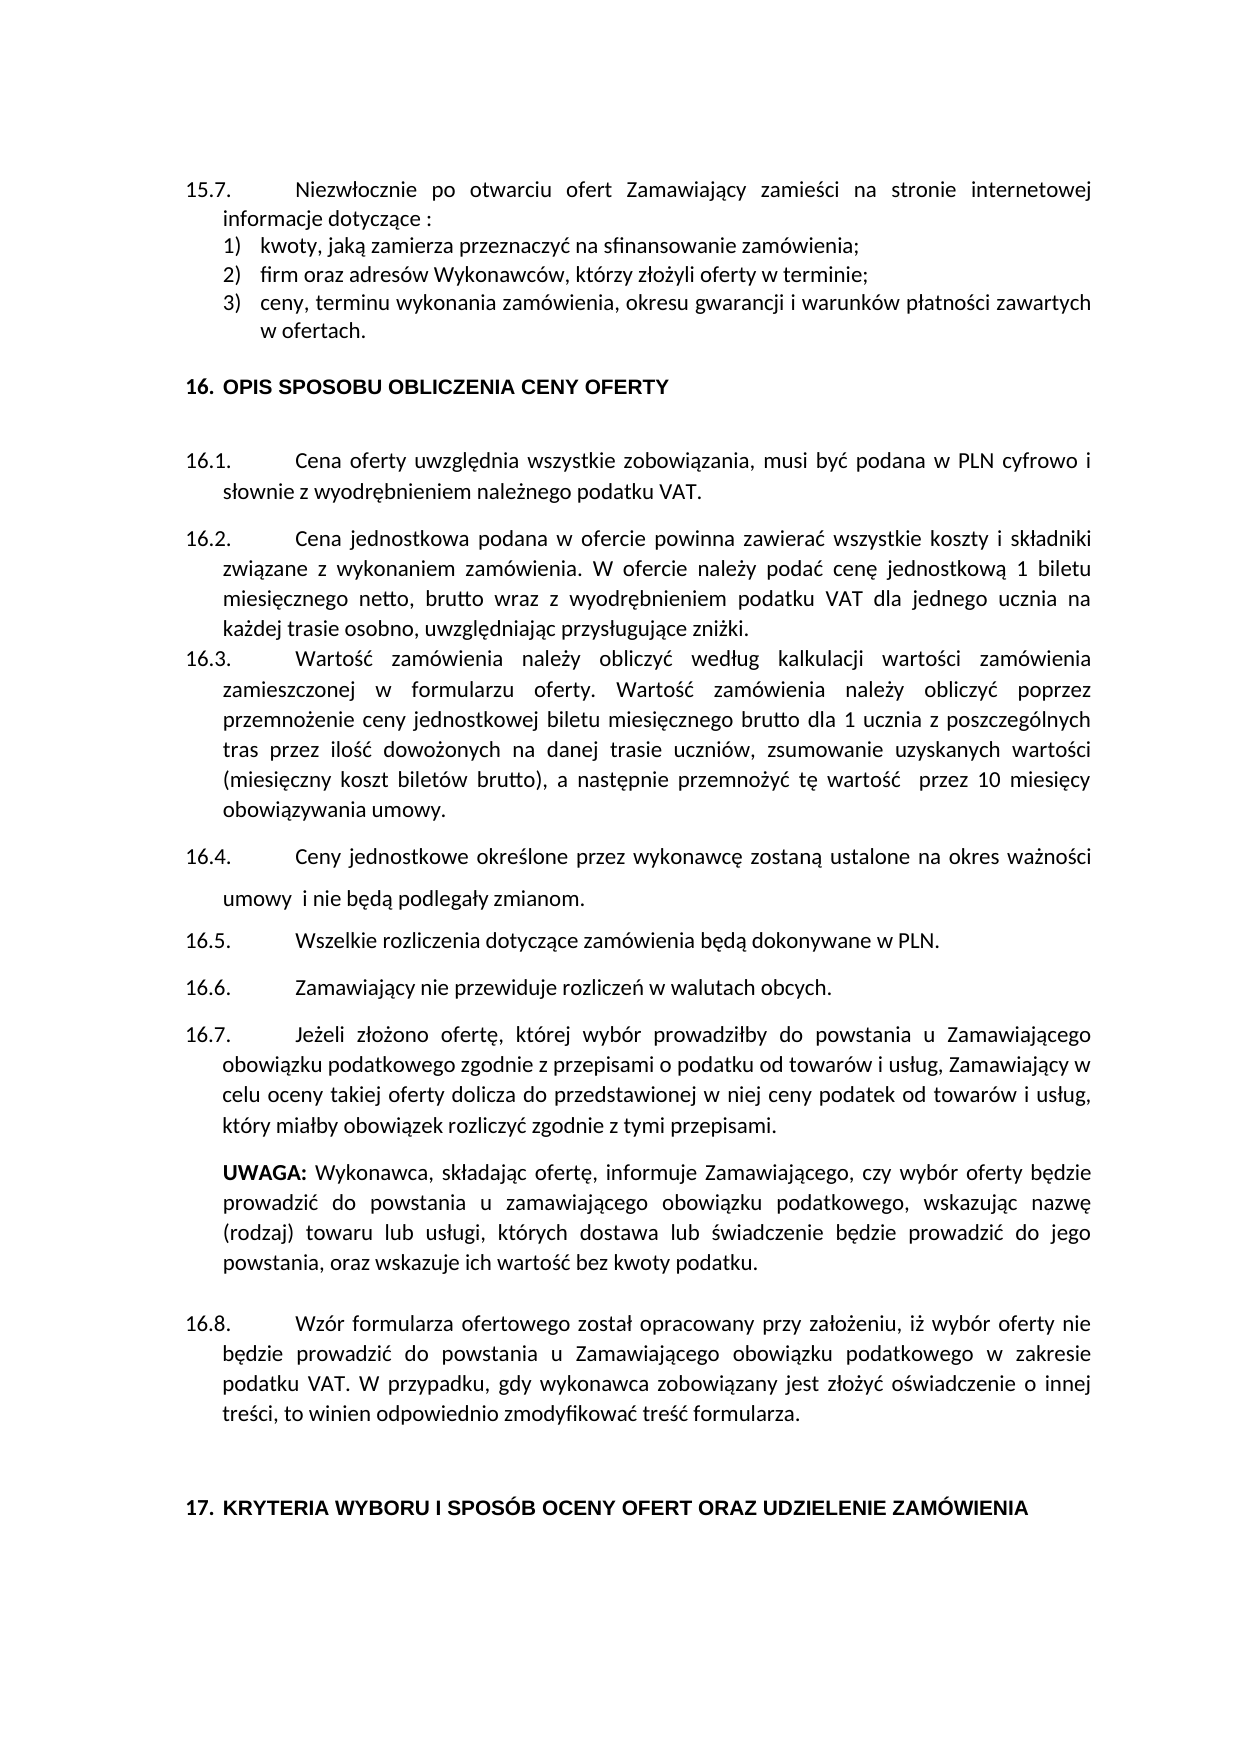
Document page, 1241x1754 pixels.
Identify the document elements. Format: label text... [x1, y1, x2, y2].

list kwoty, jaką zamierza przeznaczyć na sfinansowanie zamówienia; [223, 232, 1093, 260]
list Cena oferty uwzględnia wszystkie zobowiązania, musi być podana w PLN cyfrowo i słownie z wyodrębnieniem należnego podatku VAT. [185, 447, 1093, 505]
list Wszelkie rozliczenia dotyczące zamówienia będą dokonywane w PLN. [185, 926, 1093, 954]
text Wartość zamówienia należy obliczyć według kalkulacji wartości zamówienia zamieszczonej w formularzu oferty. Wartość zamówienia należy obliczyć poprzez przemnożenie ceny jednostkowej biletu miesięcznego brutto dla 1 ucznia z poszczególnych tras przez ilość dowożonych na danej trasie uczniów, zsumowanie uzyskanych wartości (miesięczny koszt biletów brutto), a następnie przemnożyć tę wartość przez 10 miesięcy obowiązywania umowy. [185, 644, 1093, 824]
list Ceny jednostkowe określone przez wykonawcę zostaną ustalone na okres ważności umowy i nie będą podlegały zmianom. [185, 842, 1093, 912]
list firm oraz adresów Wykonawców, którzy złożyli oferty w terminie; [223, 260, 1093, 288]
list ceny, terminu wykonania zamówienia, okresu gwarancji i warunków płatności zawartych w ofertach. [223, 288, 1093, 344]
list Niezwłocznie po otwarciu ofert Zamawiający zamieści na stronie internetowej informacje dotyczące : [185, 176, 1093, 232]
list KRYTERIA WYBORU I SPOSÓB OCENY OFERT ORAZ UDZIELENIE ZAMÓWIENIA [185, 1493, 1093, 1521]
list Wzór formularza ofertowego został opracowany przy założeniu, iż wybór oferty nie będzie prowadzić do powstania u Zamawiającego obowiązku podatkowego w zakresie podatku VAT. W przypadku, gdy wykonawca zobowiązany jest złożyć oświadczenie o innej treści, to winien odpowiednio zmodyfikować treść formularza. [185, 1309, 1093, 1427]
list Jeżeli złożono ofertę, której wybór prowadziłby do powstania u Zamawiającego obowiązku podatkowego zgodnie z przepisami o podatku od towarów i usług, Zamawiający w celu oceny takiej oferty dolicza do przedstawionej w niej ceny podatek od towarów i usług, który miałby obowiązek rozliczyć zgodnie z tymi przepisami. [185, 1020, 1093, 1139]
list Zamawiający nie przewiduje rozliczeń w walutach obcych. [185, 973, 1093, 1001]
list UWAGA: Wykonawca, składając ofertę, informuje Zamawiającego, czy wybór oferty będzie prowadzić do powstania u zamawiającego obowiązku podatkowego, wskazując nazwę (rodzaj) towaru lub usługi, których dostawa lub świadczenie będzie prowadzić do jego powstania, oraz wskazuje ich wartość bez kwoty podatku. [223, 1158, 1093, 1276]
text Cena jednostkowa podana w ofercie powinna zawierać wszystkie koszty i składniki związane z wykonaniem zamówienia. W ofercie należy podać cenę jednostkową 1 biletu miesięcznego netto, brutto wraz z wyodrębnieniem podatku VAT dla jednego ucznia na każdej trasie osobno, uwzględniając przysługujące zniżki. [185, 524, 1093, 642]
list OPIS SPOSOBU OBLICZENIA CENY OFERTY [185, 372, 1093, 400]
